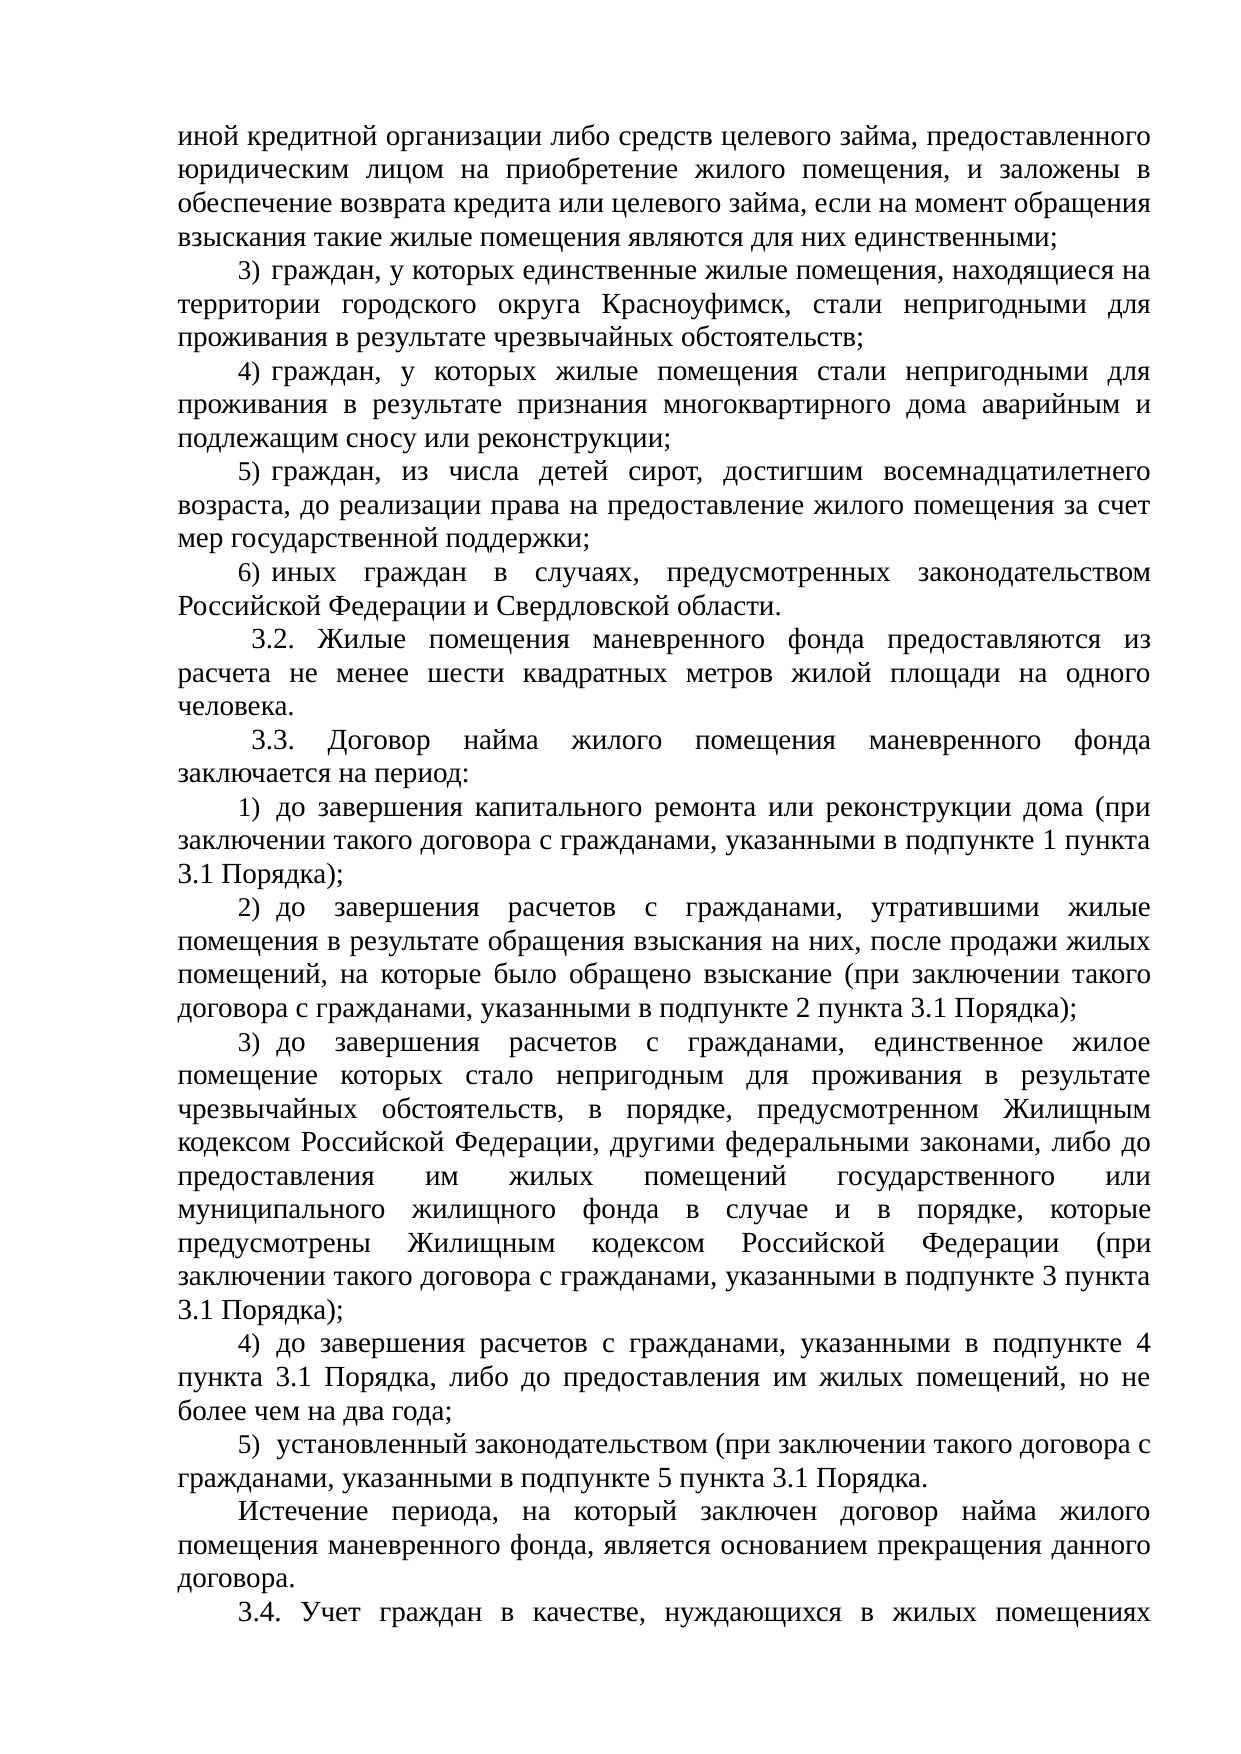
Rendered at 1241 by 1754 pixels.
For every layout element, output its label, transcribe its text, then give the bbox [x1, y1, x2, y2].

text 3.3. Договор найма жилого помещения маневренного фонда заключается на период: [177, 722, 1152, 789]
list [177, 118, 1152, 252]
list до завершения расчетов с гражданами, единственное жилое помещение которых стало непригодным для проживания в результате чрезвычайных обстоятельств, в порядке, предусмотренном Жилищным кодексом Российской Федерации, другими федеральными законами, либо до предоставления им жилых помещений государственного или муниципального жилищного фонда в случае и в порядке, которые предусмотрены Жилищным кодексом Российской Федерации (при заключении такого договора с гражданами, указанными в подпункте 3 пункта 3.1 Порядка); [177, 1024, 1152, 1326]
list до завершения расчетов с гражданами, указанными в подпункте 4 пункта 3.1 Порядка, либо до предоставления им жилых помещений, но не более чем на два года; [177, 1326, 1152, 1426]
list граждан, у которых жилые помещения стали непригодными для проживания в результате признания многоквартирного дома аварийным и подлежащим сносу или реконструкции; [177, 353, 1152, 453]
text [177, 1594, 1152, 1627]
list до завершения капитального ремонта или реконструкции дома (при заключении такого договора с гражданами, указанными в подпункте 1 пункта 3.1 Порядка); [177, 789, 1152, 889]
text 3.2. Жилые помещения маневренного фонда предоставляются из расчета не менее шести квадратных метров жилой площади на одного человека. [177, 621, 1152, 722]
list установленный законодательством (при заключении такого договора с гражданами, указанными в подпункте 5 пункта 3.1 Порядка. [177, 1426, 1152, 1493]
list граждан, из числа детей сирот, достигшим восемнадцатилетнего возраста, до реализации права на предоставление жилого помещения за счет мер государственной поддержки; [177, 453, 1152, 554]
list иных граждан в случаях, предусмотренных законодательством Российской Федерации и Свердловской области. [177, 554, 1152, 621]
list граждан, у которых единственные жилые помещения, находящиеся на территории городского округа Красноуфимск, стали непригодными для проживания в результате чрезвычайных обстоятельств; [177, 252, 1152, 353]
list до завершения расчетов с гражданами, утратившими жилые помещения в результате обращения взыскания на них, после продажи жилых помещений, на которые было обращено взыскание (при заключении такого договора с гражданами, указанными в подпункте 2 пункта 3.1 Порядка); [177, 889, 1152, 1024]
text Истечение периода, на который заключен договор найма жилого помещения маневренного фонда, является основанием прекращения данного договора. [177, 1493, 1152, 1594]
